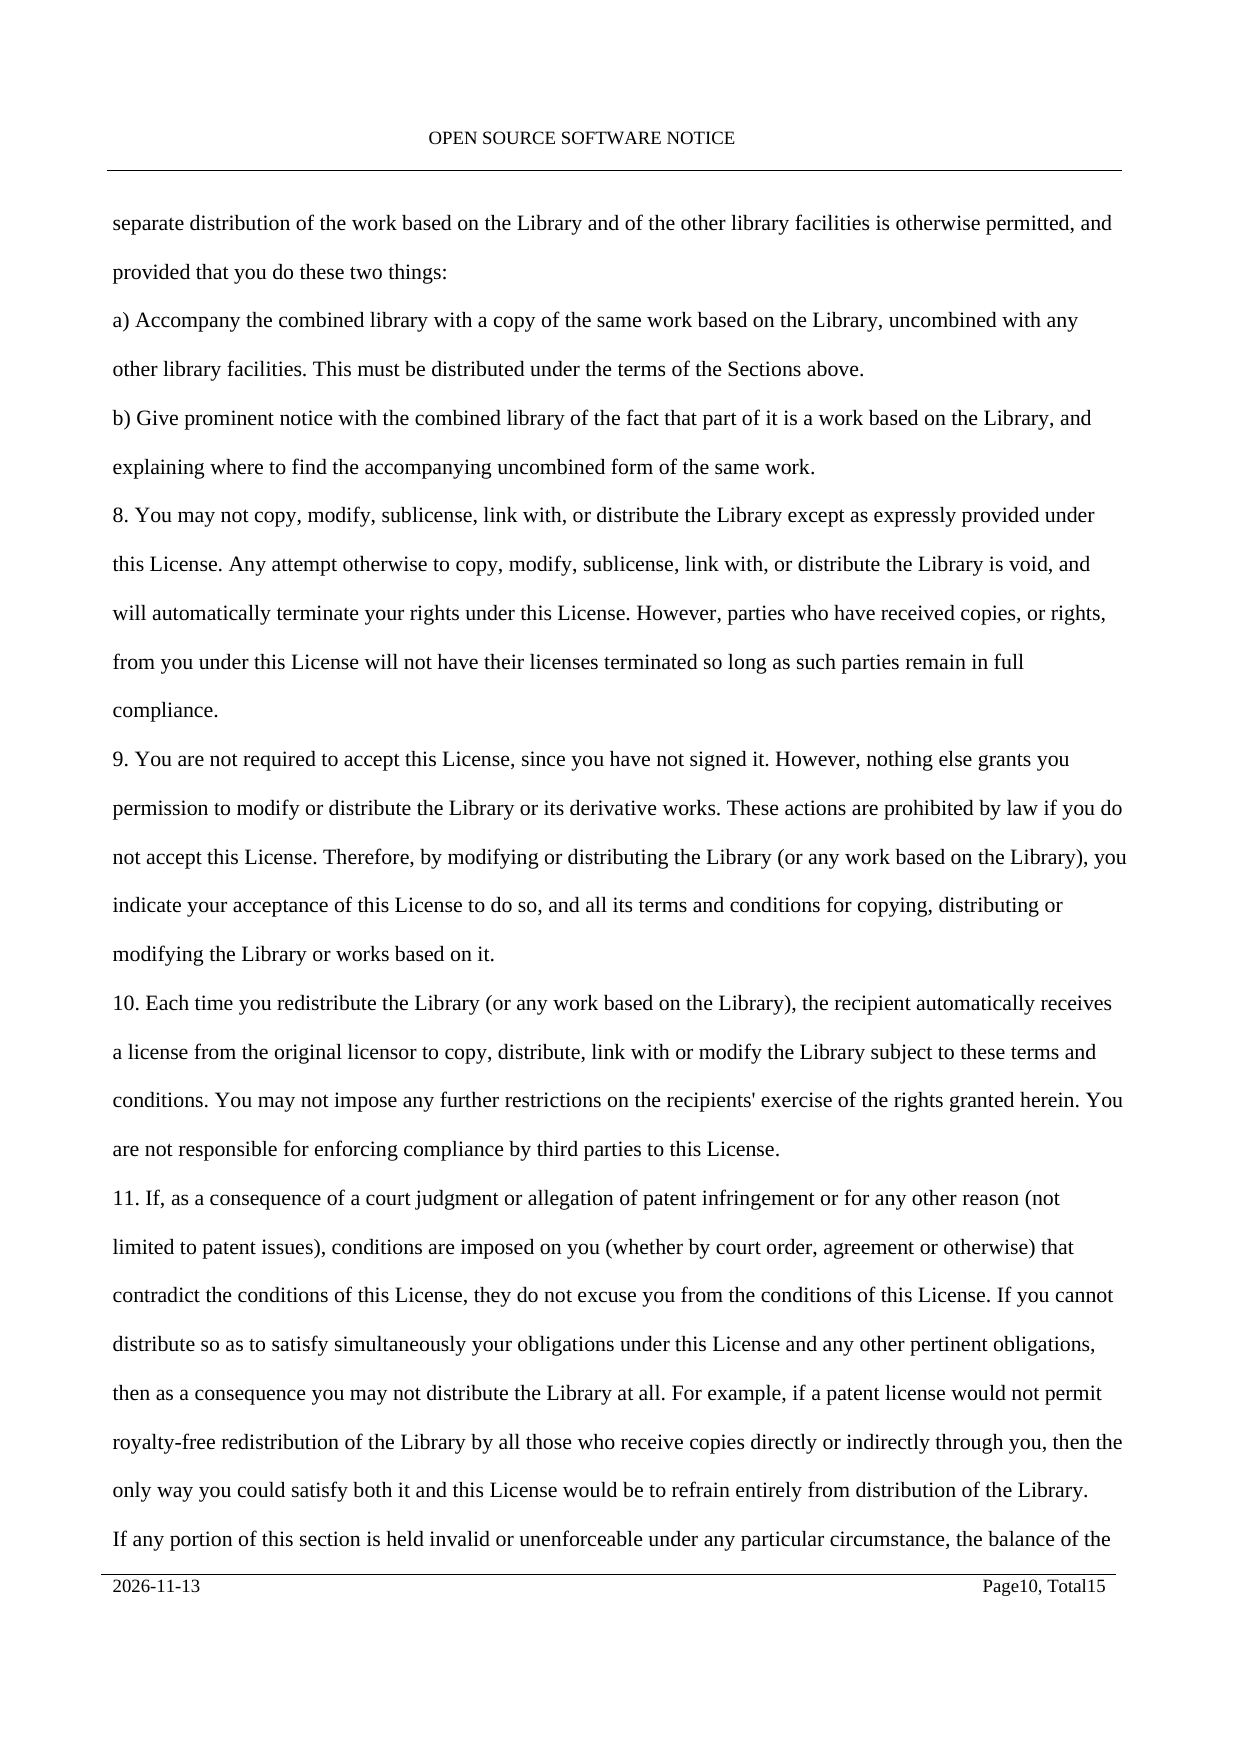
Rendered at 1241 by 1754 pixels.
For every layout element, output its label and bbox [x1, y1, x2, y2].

text [112, 206, 1128, 1555]
